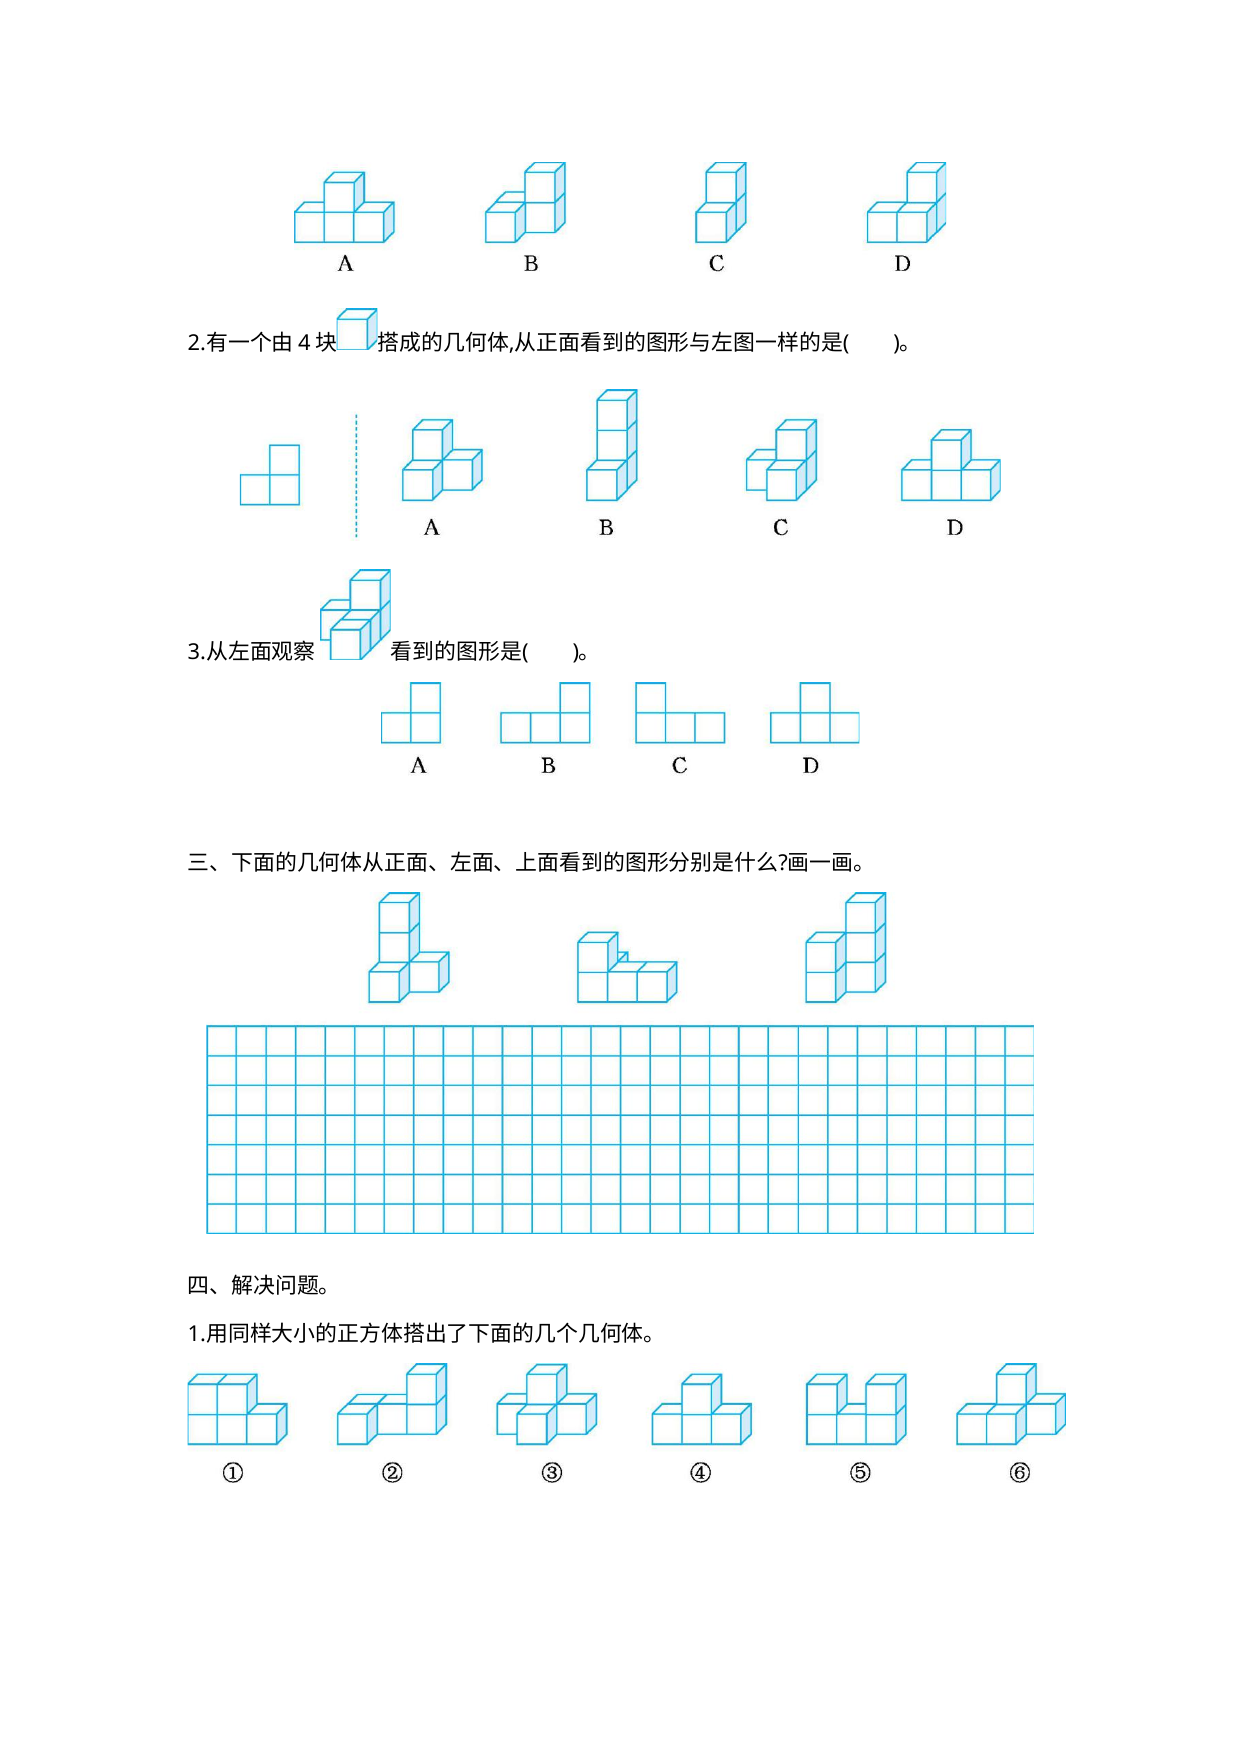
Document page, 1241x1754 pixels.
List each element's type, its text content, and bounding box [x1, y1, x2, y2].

picture [336, 308, 378, 350]
text 三、下面的几何体从正面、左面、上面看到的图形分别是什么?画一画。 [187, 844, 1053, 877]
text 3.从左面观察 看到的图形是( )。 [187, 569, 1053, 667]
picture [381, 682, 860, 779]
text 1.用同样大小的正方体搭出了下面的几个几何体。 [187, 1316, 1053, 1348]
picture [206, 892, 1034, 1234]
text 四、解决问题。 [187, 1267, 1053, 1300]
picture [294, 162, 947, 277]
picture [320, 569, 391, 660]
text 2.有一个由4块搭成的几何体,从正面看到的图形与左图一样的是( )。 [187, 309, 1053, 374]
picture [187, 1363, 1066, 1483]
picture [239, 389, 1001, 541]
